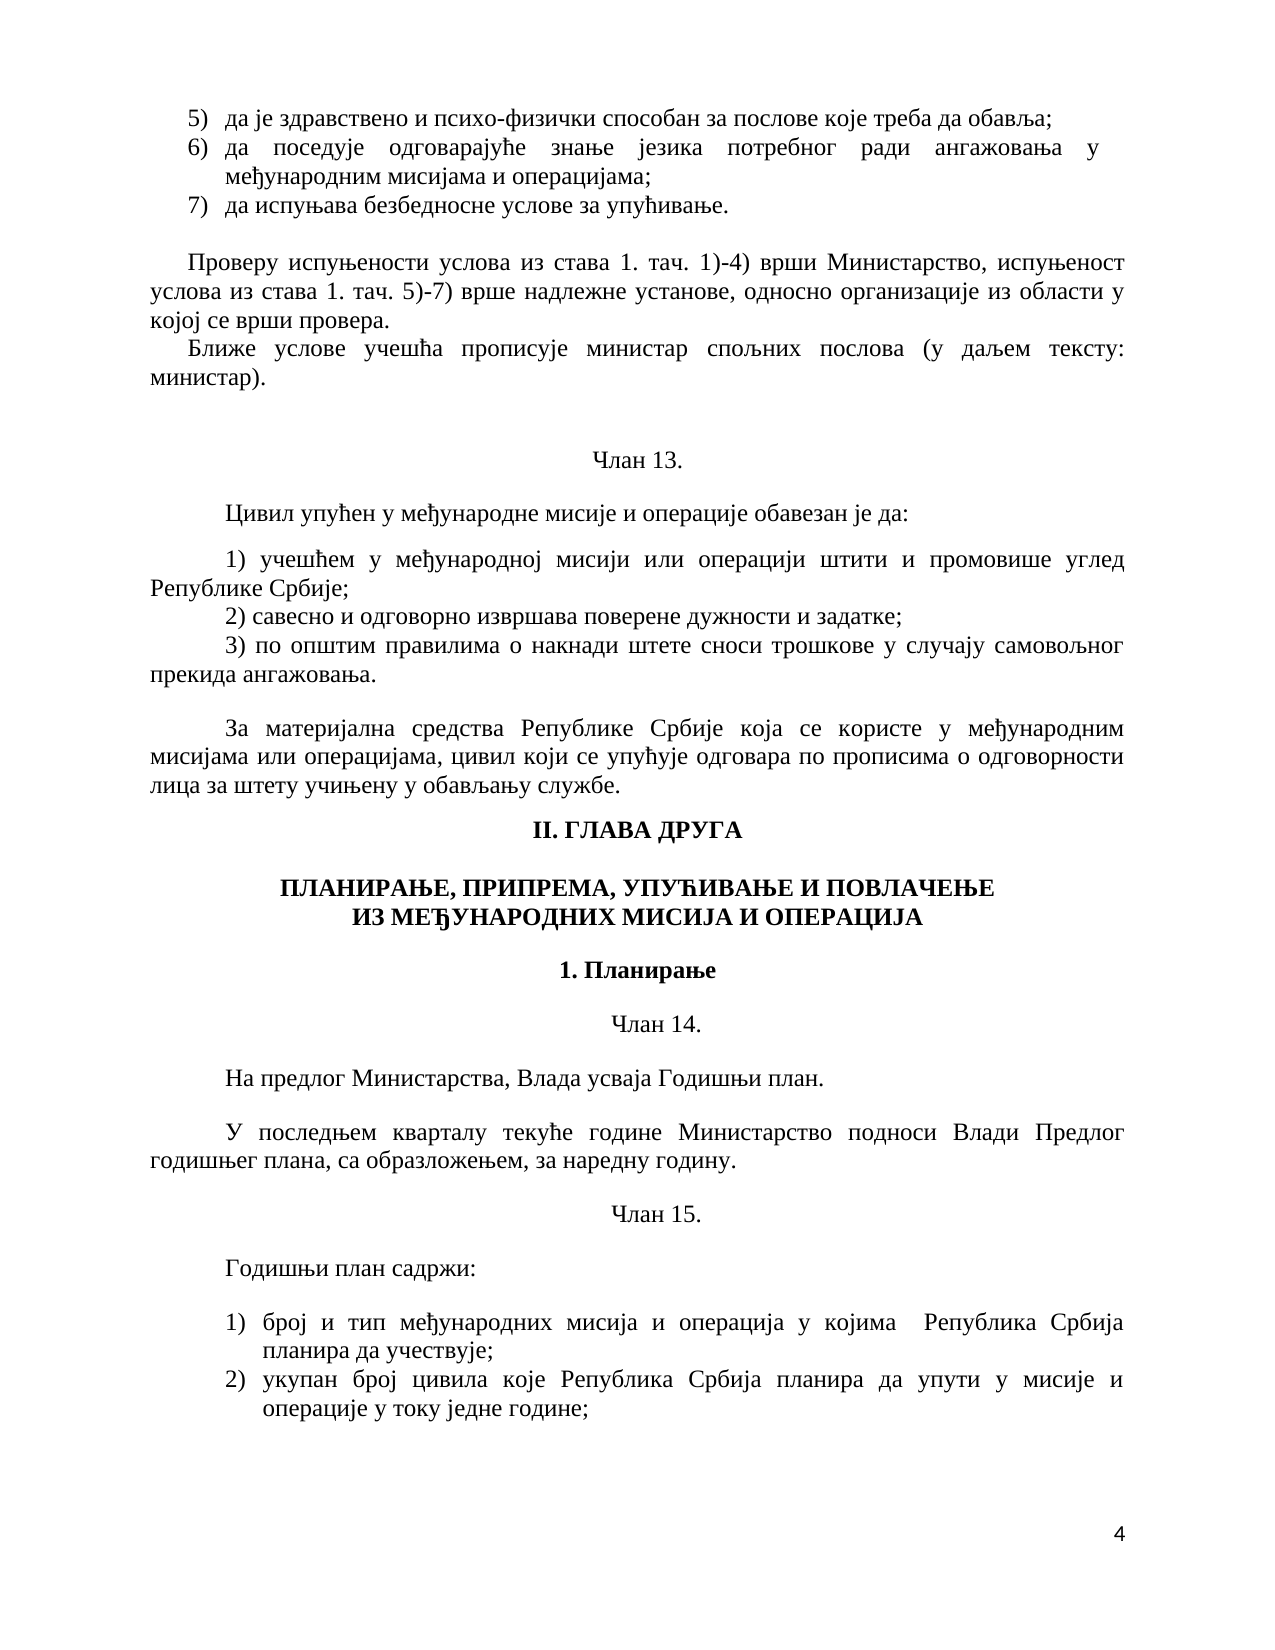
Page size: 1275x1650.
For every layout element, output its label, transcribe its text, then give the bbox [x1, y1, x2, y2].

text ПЛАНИРАЊЕ, ПРИПРЕМА, УПУЋИВАЊЕ И ПОВЛАЧЕЊЕ [150, 873, 1125, 902]
text Члан 14. [187, 1009, 1125, 1038]
list да је здравствено и психо-физички способан за послове које треба да обавља; [187, 103, 1125, 132]
text 3) по општим правилима о накнади штете сноси трошкове у случају самовољног прекида ангажовања. [150, 630, 1125, 688]
list да испуњава безбедносне услове за упућивање. [187, 190, 1125, 218]
text У последњем кварталу текуће године Министарство подноси Влади Предлог годишњег плана, са образложењем, за наредну годину. [150, 1117, 1125, 1174]
text 1) учешћем у међународној мисији или операцији штити и промовише углед Републике Србије; [150, 544, 1125, 601]
text Ближе услове учешћа прописује министар спољних послова (у даљем тексту: министар). [150, 333, 1125, 391]
list да поседује одговарајуће знање језика потребног ради ангажовања у међународним мисијама и операцијама; [187, 132, 1125, 190]
text 1. Планирање [150, 956, 1125, 984]
text За материјална средства Републике Србије која се користе у међународним мисијама или операцијама, цивил који се упућујe одговара по прописима о одговорности лица за штету учињену у обављању службе. [150, 713, 1125, 799]
list број и тип међународних мисија и операција у којима Република Србија планира да учествује; [225, 1307, 1125, 1364]
list укупан број цивила које Република Србија планира да упути у мисије и операције у току једне године; [225, 1364, 1125, 1422]
text II. ГЛАВА ДРУГА [150, 816, 1125, 844]
text Годишњи план садржи: [150, 1253, 1125, 1282]
text Члан 13. [150, 445, 1125, 473]
text Проверу испуњености услова из става 1. тач. 1)-4) врши Министарство, испуњеност услова из става 1. тач. 5)-7) врше надлежне установе, односно организације из области у којој се врши провера. [150, 247, 1125, 333]
text 2) савесно и одговорно извршава поверене дужности и задатке; [150, 601, 1125, 630]
text Члан 15. [150, 1199, 1125, 1228]
text На предлог Министарства, Влада усваја Годишњи план. [150, 1063, 1125, 1092]
text Цивил упућен у међународне мисије и операције обавезан је да: [150, 498, 1125, 527]
text ИЗ МЕЂУНАРОДНИХ МИСИЈА И ОПЕРАЦИЈА [150, 902, 1125, 931]
